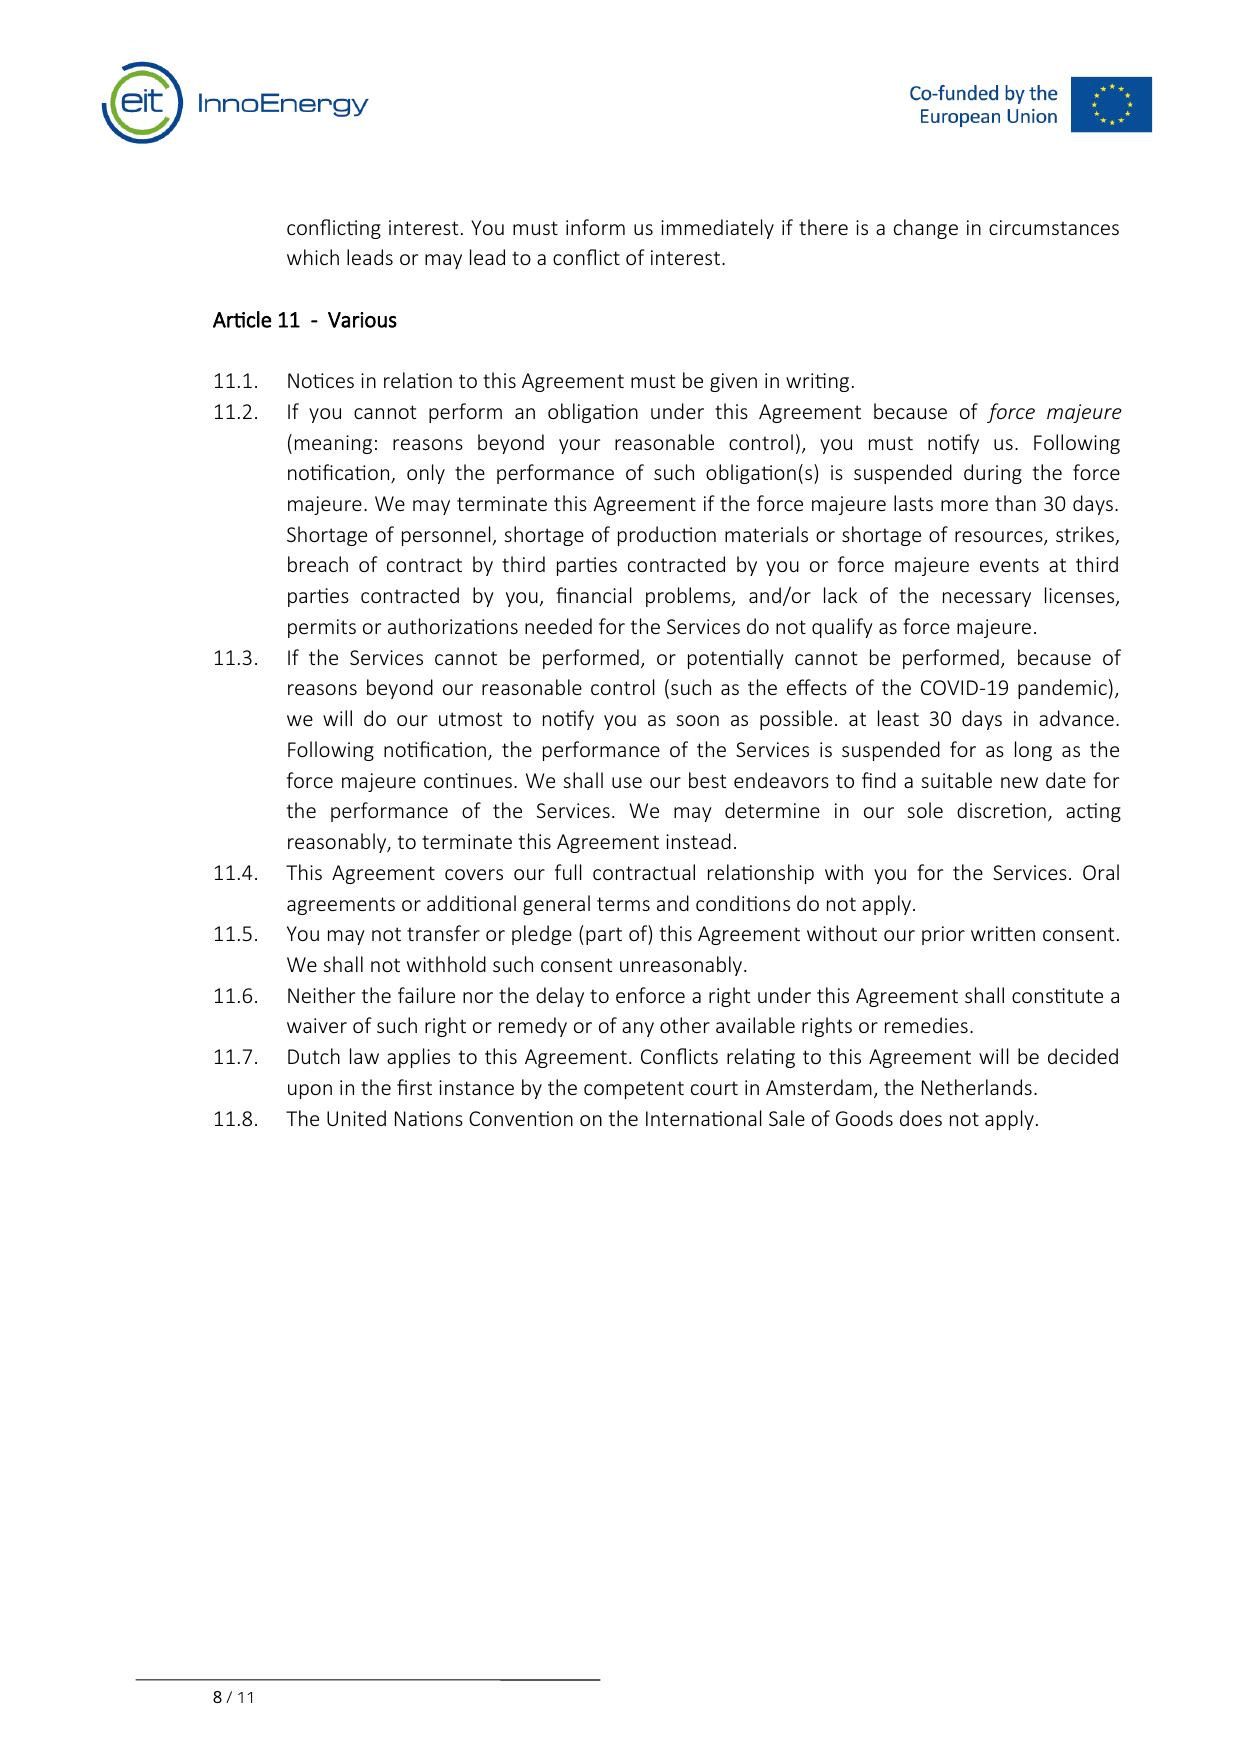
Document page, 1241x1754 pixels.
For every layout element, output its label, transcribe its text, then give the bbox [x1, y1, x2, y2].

text 11.8. The United Nations Convention on the International Sale of Goods does not apply. [213, 1104, 1122, 1132]
text 11.5. You may not transfer or pledge (part of) this Agreement without our prior written consent. We shall not withhold such consent unreasonably. [213, 919, 1122, 978]
text 11.4. This Agreement covers our full contractual relationship with you for the Services. Oral agreements or additional general terms and conditions do not apply. [213, 858, 1122, 917]
text 11.1. Notices in relation to this Agreement must be given in writing. [213, 366, 1122, 394]
text 11.2. If you cannot perform an obligation under this Agreement because of force majeure (meaning: reasons beyond your reasonable control), you must notify us. Following notification, only the performance of such obligation(s) is suspended during the force majeure. We may terminate this Agreement if the force majeure lasts more than 30 days. Shortage of personnel, shortage of production materials or shortage of resources, strikes, breach of contract by third parties contracted by you or force majeure events at third parties contracted by you, financial problems, and/or lack of the necessary licenses, permits or authorizations needed for the Services do not qualify as force majeure. [213, 397, 1122, 640]
text Article 11 - Various [213, 305, 1122, 333]
text 11.6. Neither the failure nor the delay to enforce a right under this Agreement shall constitute a waiver of such right or remedy or of any other available rights or remedies. [213, 981, 1122, 1039]
text 11.3. If the Services cannot be performed, or potentially cannot be performed, because of reasons beyond our reasonable control (such as the effects of the COVID-19 pandemic), we will do our utmost to notify you as soon as possible. at least 30 days in advance. Following notification, the performance of the Services is suspended for as long as the force majeure continues. We shall use our best endeavors to find a suitable new date for the performance of the Services. We may determine in our sole discretion, acting reasonably, to terminate this Agreement instead. [213, 643, 1122, 855]
text 11.7. Dutch law applies to this Agreement. Conflicts relating to this Agreement will be decided upon in the first instance by the competent court in Amsterdam, the Netherlands. [213, 1042, 1122, 1101]
picture [101, 61, 1153, 144]
